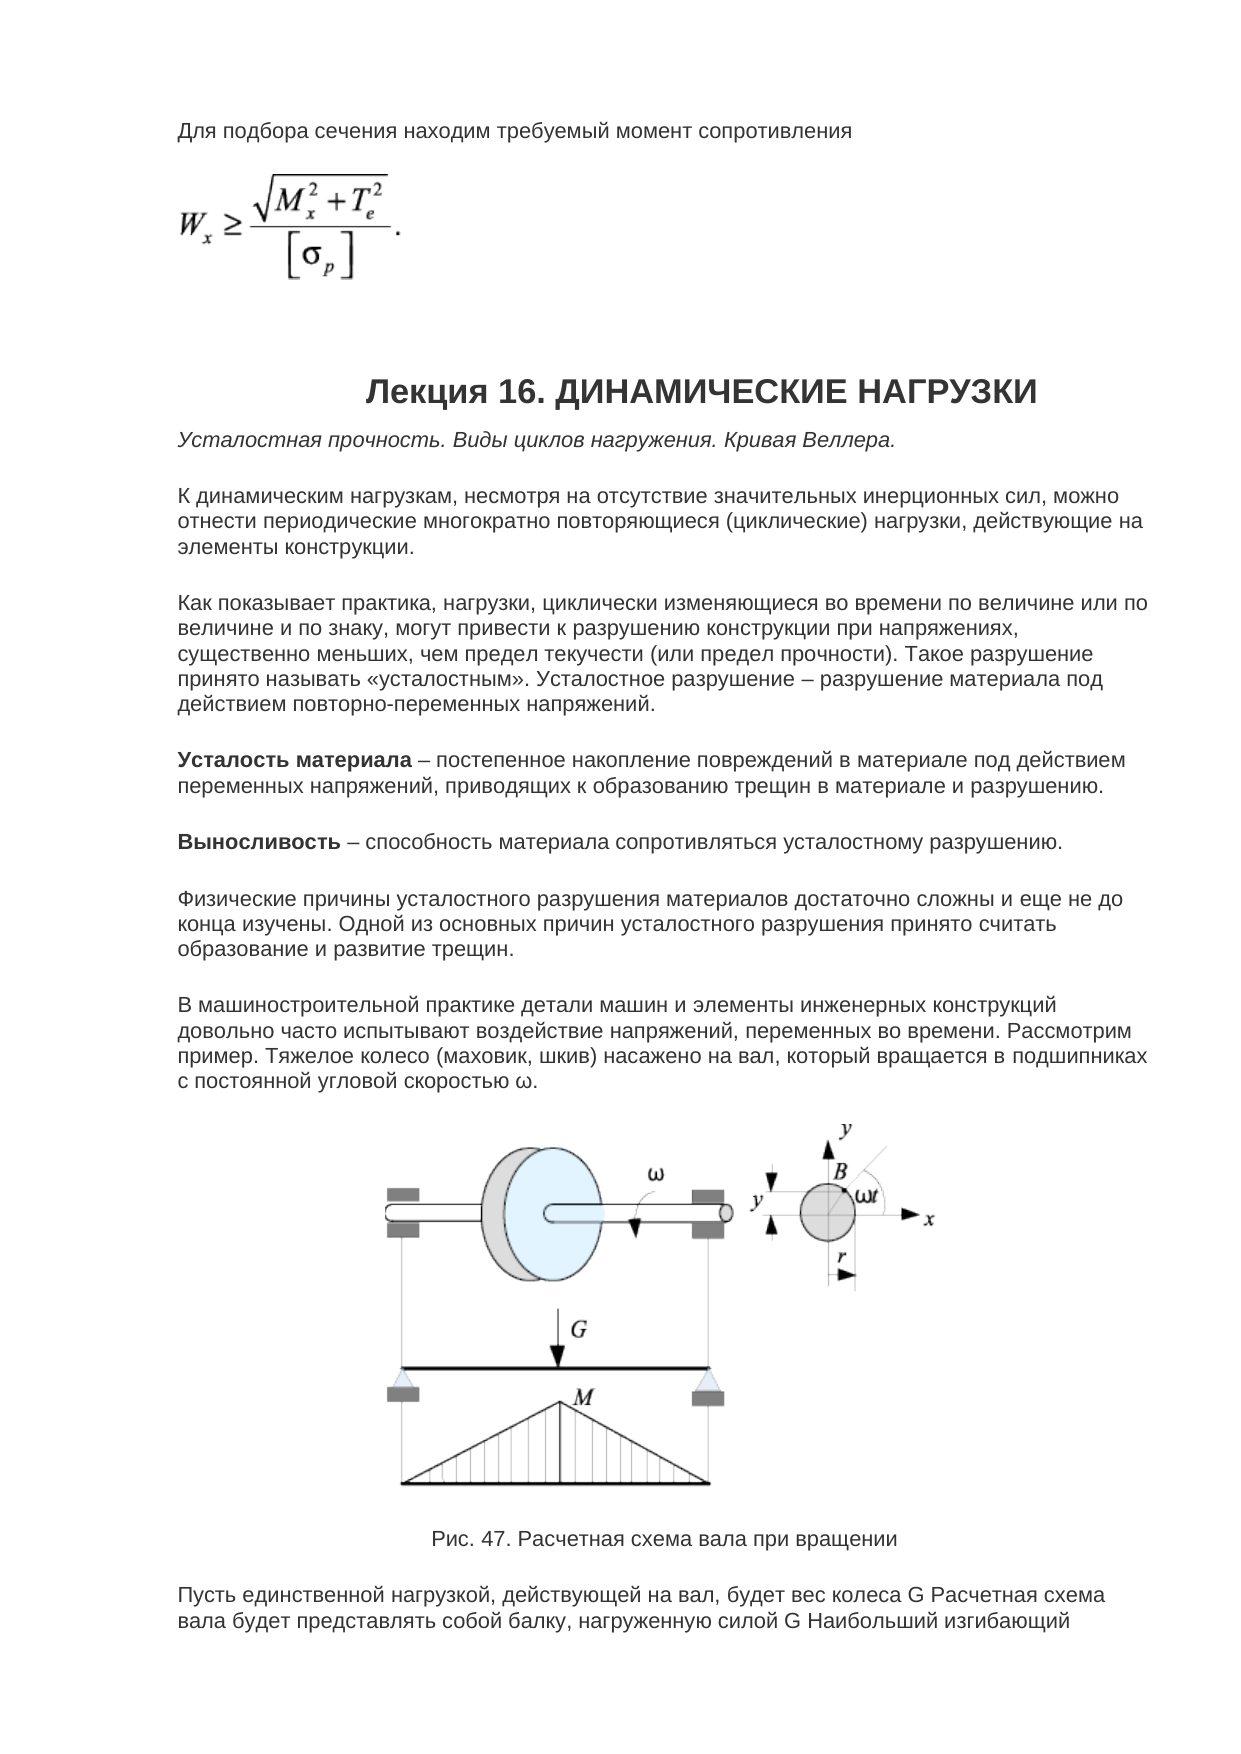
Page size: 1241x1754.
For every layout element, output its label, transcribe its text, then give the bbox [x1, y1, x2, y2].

subtitle Лекция 16. ДИНАМИЧЕСКИЕ НАГРУЗКИ [177, 371, 1152, 411]
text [177, 1582, 1152, 1633]
text К динамическим нагрузкам, несмотря на отсутствие значительных инерционных сил, можно отнести периодические многократно повторяющиеся (циклические) нагрузки, действующие на элементы конструкции. [177, 483, 1152, 559]
text Усталостная прочность. Виды циклов нагружения. Кривая Веллера. [177, 427, 1152, 452]
text Как показывает практика, нагрузки, циклически изменяющиеся во времени по величине или по величине и по знаку, могут привести к разрушению конструкции при напряжениях, существенно меньших, чем предел текучести (или предел прочности). Такое разрушение принято называть «усталостным». Усталостное разрушение – разрушение материала под действием повторно-переменных напряжений. [177, 590, 1152, 716]
text Усталость материала – постепенное накопление повреждений в материале под действием переменных напряжений, приводящих к образованию трещин в материале и разрушению. [177, 747, 1152, 798]
text Выносливость – способность материала сопротивляться усталостному разрушению. [177, 829, 1152, 854]
picture [177, 174, 401, 280]
text Рис. 47. Расчетная схема вала при вращении [177, 1526, 1152, 1551]
picture [385, 1124, 938, 1490]
text В машиностроительной практике детали машин и элементы инженерных конструкций довольно часто испытывают воздействие напряжений, переменных во времени. Рассмотрим пример. Тяжелое колесо (маховик, шкив) насажено на вал, который вращается в подшипниках с постоянной угловой скоростью ω. [177, 992, 1152, 1093]
text Для подбора сечения находим требуемый момент сопротивления [177, 118, 1152, 143]
text Физические причины усталостного разрушения материалов достаточно сложны и еще не до конца изучены. Одной из основных причин усталостного разрушения принято считать образование и развитие трещин. [177, 885, 1152, 961]
